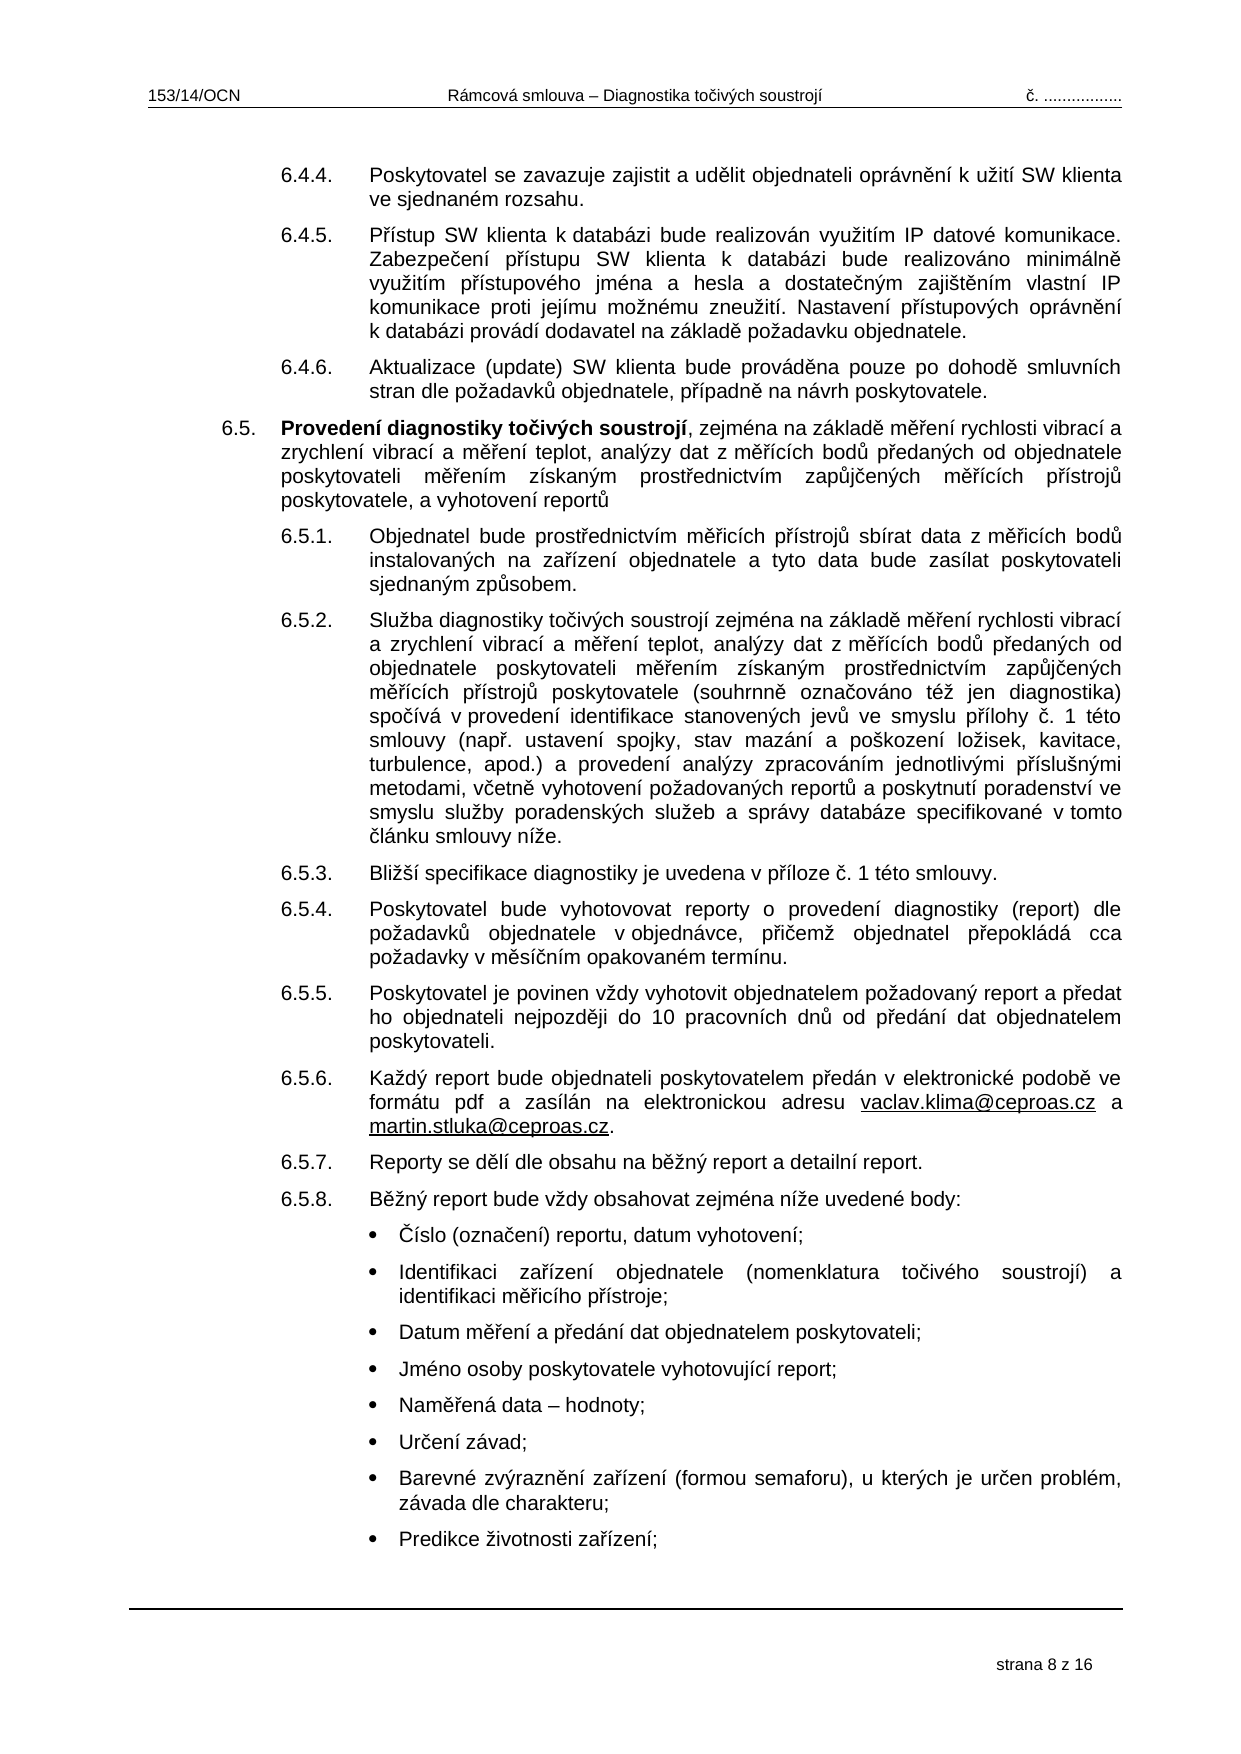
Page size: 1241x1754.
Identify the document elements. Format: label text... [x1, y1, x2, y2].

text Reporty se dělí dle obsahu na běžný report a detailní report. [281, 1150, 1122, 1174]
text Přístup SW klienta k databázi bude realizován využitím IP datové komunikace. Zabezpečení přístupu SW klienta k databázi bude realizováno minimálně využitím přístupového jména a hesla a dostatečným zajištěním vlastní IP komunikace proti jejímu možnému zneužití. Nastavení přístupových oprávnění k databázi provádí dodavatel na základě požadavku objednatele. [281, 223, 1122, 343]
list Naměřená data – hodnoty; [369, 1393, 1122, 1417]
list Identifikaci zařízení objednatele (nomenklatura točivého soustrojí) a identifikaci měřicího přístroje; [369, 1259, 1122, 1307]
text Bližší specifikace diagnostiky je uvedena v příloze č. 1 této smlouvy. [281, 860, 1122, 884]
list Datum měření a předání dat objednatelem poskytovateli; [369, 1320, 1122, 1344]
text Každý report bude objednateli poskytovatelem předán v elektronické podobě ve formátu pdf a zasílán na elektronickou adresu vaclav.klima@ceproas.cz a martin.stluka@ceproas.cz. [281, 1066, 1122, 1137]
list Číslo (označení) reportu, datum vyhotovení; [369, 1223, 1122, 1247]
list Barevné zvýraznění zařízení (formou semaforu), u kterých je určen problém, závada dle charakteru; [369, 1466, 1122, 1514]
text Aktualizace (update) SW klienta bude prováděna pouze po dohodě smluvních stran dle požadavků objednatele, případně na návrh poskytovatele. [281, 355, 1122, 403]
text Poskytovatel je povinen vždy vyhotovit objednatelem požadovaný report a předat ho objednateli nejpozději do 10 pracovních dnů od předání dat objednatelem poskytovateli. [281, 981, 1122, 1053]
list Predikce životnosti zařízení; [369, 1527, 1122, 1551]
text Služba diagnostiky točivých soustrojí zejména na základě měření rychlosti vibrací a zrychlení vibrací a měření teplot, analýzy dat z měřících bodů předaných od objednatele poskytovateli měřením získaným prostřednictvím zapůjčených měřících přístrojů poskytovatele (souhrnně označováno též jen diagnostika) spočívá v provedení identifikace stanovených jevů ve smyslu přílohy č. 1 této smlouvy (např. ustavení spojky, stav mazání a poškození ložisek, kavitace, turbulence, apod.) a provedení analýzy zpracováním jednotlivými příslušnými metodami, včetně vyhotovení požadovaných reportů a poskytnutí poradenství ve smyslu služby poradenských služeb a správy databáze specifikované v tomto článku smlouvy níže. [281, 608, 1122, 848]
list Jméno osoby poskytovatele vyhotovující report; [369, 1357, 1122, 1381]
text Objednatel bude prostřednictvím měřicích přístrojů sbírat data z měřicích bodů instalovaných na zařízení objednatele a tyto data bude zasílat poskytovateli sjednaným způsobem. [281, 524, 1122, 596]
text Provedení diagnostiky točivých soustrojí, zejména na základě měření rychlosti vibrací a zrychlení vibrací a měření teplot, analýzy dat z měřících bodů předaných od objednatele poskytovateli měřením získaným prostřednictvím zapůjčených měřících přístrojů poskytovatele, a vyhotovení reportů [221, 416, 1122, 511]
list Určení závad; [369, 1430, 1122, 1454]
text Poskytovatel se zavazuje zajistit a udělit objednateli oprávnění k užití SW klienta ve sjednaném rozsahu. [281, 162, 1122, 210]
text Poskytovatel bude vyhotovovat reporty o provedení diagnostiky (report) dle požadavků objednatele v objednávce, přičemž objednatel přepokládá cca požadavky v měsíčním opakovaném termínu. [281, 897, 1122, 969]
text Běžný report bude vždy obsahovat zejména níže uvedené body: [281, 1186, 1122, 1210]
